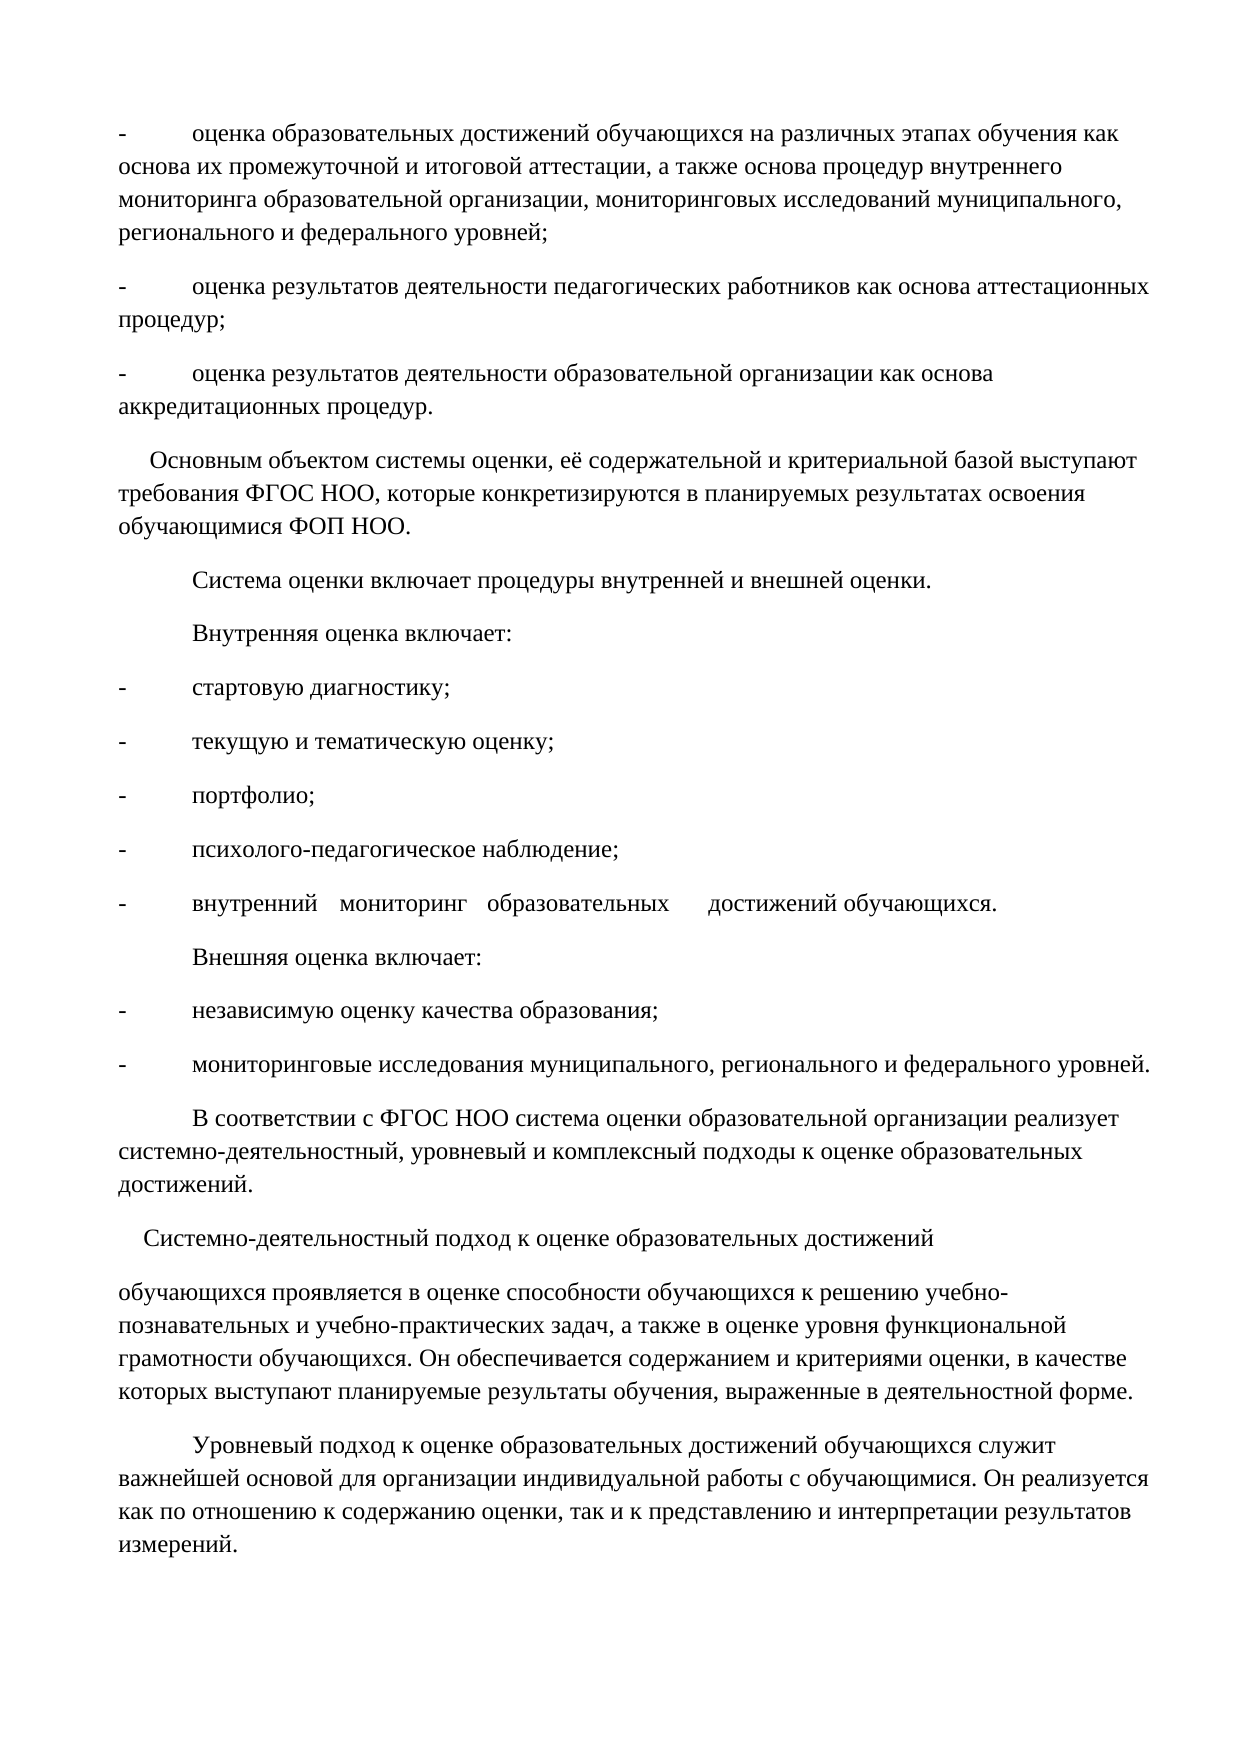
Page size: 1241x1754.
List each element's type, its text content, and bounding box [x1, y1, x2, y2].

text В соответствии с ФГОС НОО система оценки образовательной организации реализует системно-деятельностный, уровневый и комплексный подходы к оценке образовательных достижений. [118, 1103, 1152, 1198]
text Внешняя оценка включает: [118, 942, 1152, 970]
text - оценка образовательных достижений обучающихся на различных этапах обучения как основа их промежуточной и итоговой аттестации, а также основа процедур внутреннего мониторинга образовательной организации, мониторинговых исследований муниципального, регионального и федерального уровней; [118, 118, 1152, 246]
text - мониторинговые исследования муниципального, регионального и федерального уровней. [118, 1049, 1152, 1078]
text Основным объектом системы оценки, её содержательной и критериальной базой выступают требования ФГОС НОО, которые конкретизируются в планируемых результатах освоения обучающимися ФОП НОО. [118, 445, 1152, 539]
text Системно-деятельностный подход к оценке образовательных достижений [118, 1223, 1152, 1252]
text - стартовую диагностику; [118, 672, 1152, 701]
text Уровневый подход к оценке образовательных достижений обучающихся служит важнейшей основой для организации индивидуальной работы с обучающимися. Он реализуется как по отношению к содержанию оценки, так и к представлению и интерпретации результатов измерений. [118, 1430, 1152, 1558]
text - внутренний мониторинг образовательных достижений обучающихся. [118, 888, 1152, 917]
text Система оценки включает процедуры внутренней и внешней оценки. [118, 565, 1152, 593]
text - независимую оценку качества образования; [118, 996, 1152, 1024]
text обучающихся проявляется в оценке способности обучающихся к решению учебно-познавательных и учебно-практических задач, а также в оценке уровня функциональной грамотности обучающихся. Он обеспечивается содержанием и критериями оценки, в качестве которых выступают планируемые результаты обучения, выраженные в деятельностной форме. [118, 1277, 1152, 1405]
text - психолого-педагогическое наблюдение; [118, 834, 1152, 863]
text - портфолио; [118, 780, 1152, 809]
text - оценка результатов деятельности педагогических работников как основа аттестационных процедур; [118, 271, 1152, 333]
text Внутренняя оценка включает: [118, 618, 1152, 647]
text - оценка результатов деятельности образовательной организации как основа аккредитационных процедур. [118, 358, 1152, 420]
text - текущую и тематическую оценку; [118, 726, 1152, 755]
